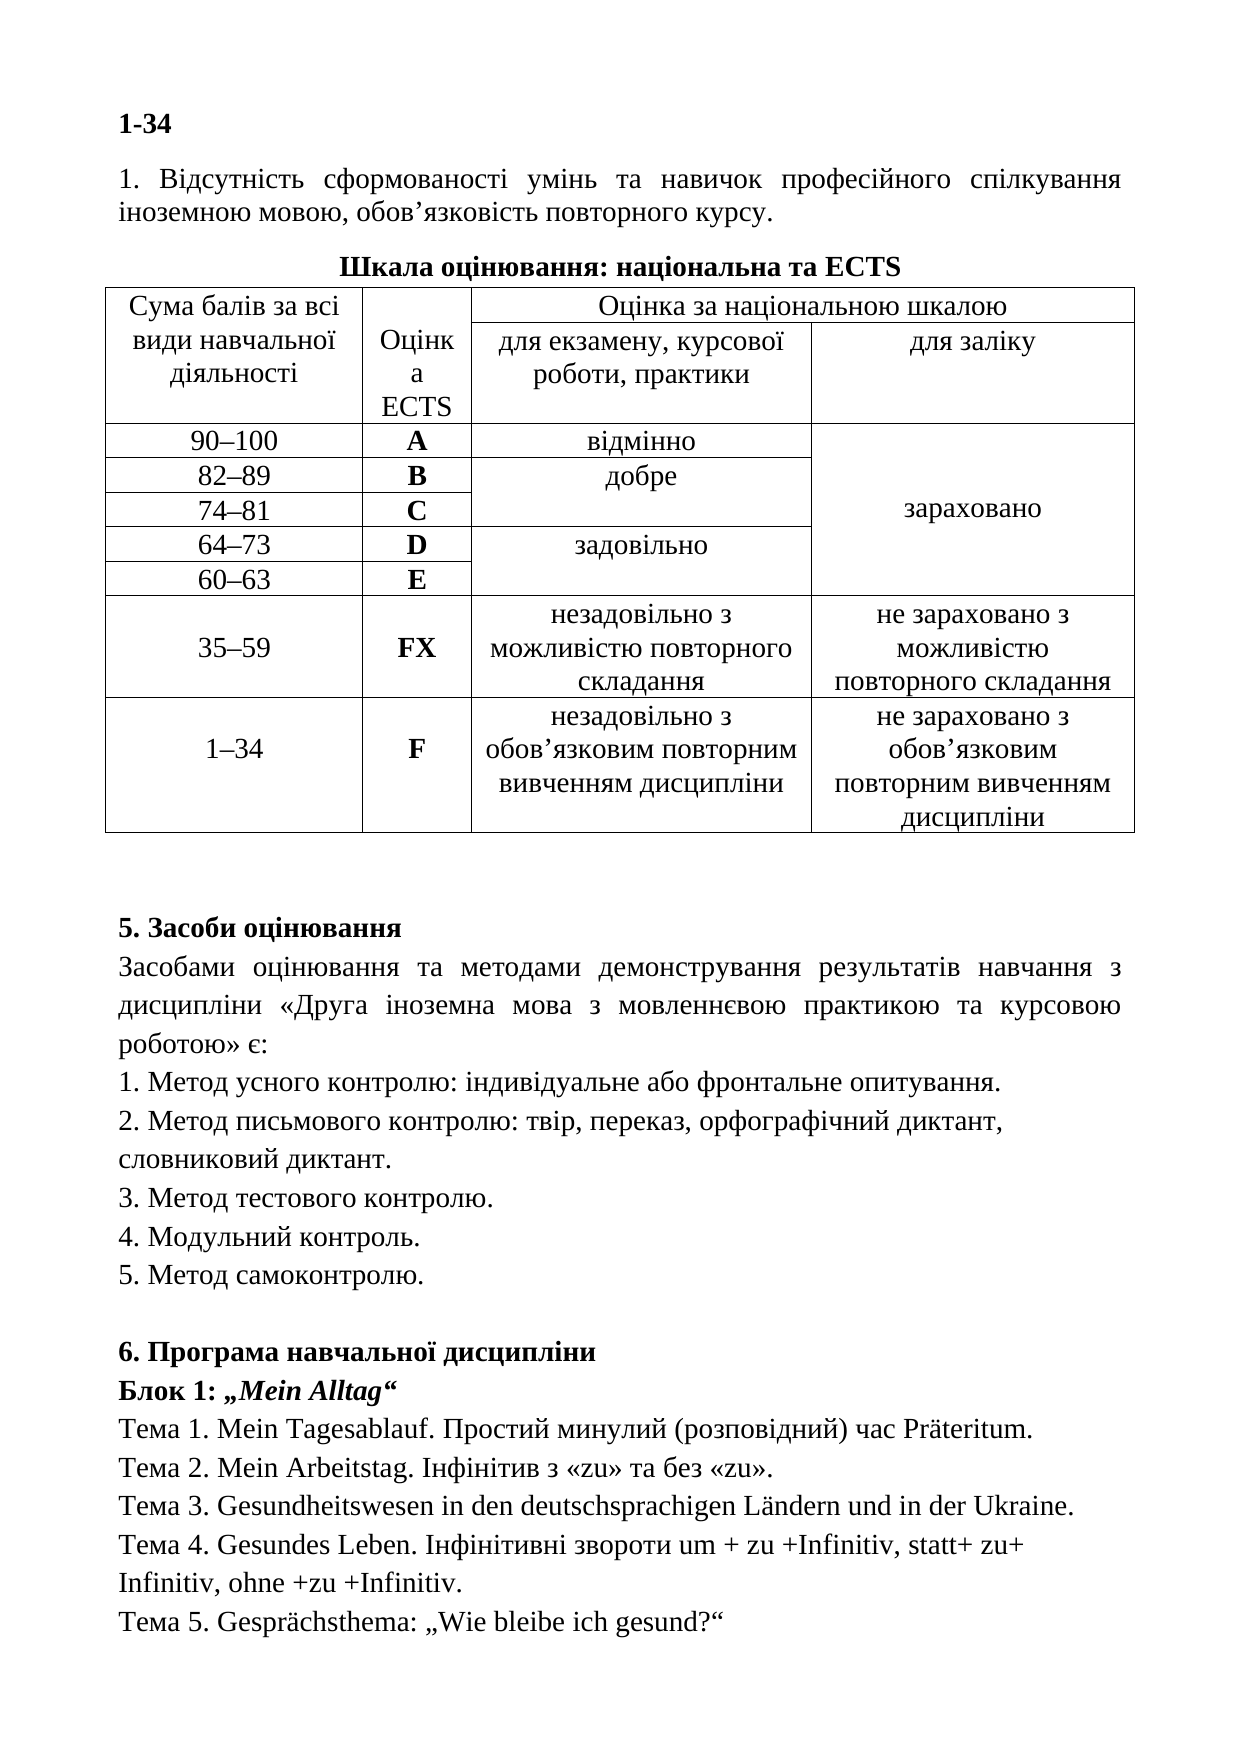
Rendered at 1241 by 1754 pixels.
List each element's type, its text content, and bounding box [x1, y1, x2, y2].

table_cell 82–89 [106, 458, 362, 492]
table_cell C [363, 493, 471, 526]
text 4. Модульний контроль. [118, 1219, 1122, 1252]
table_cell для заліку [812, 323, 1134, 422]
text 1-34 [118, 106, 1122, 140]
text Шкала оцінювання: національна та ECTS [118, 249, 1122, 282]
table_cell відмінно [472, 424, 811, 457]
text Тема 2. Mein Arbeitstag. Інфінітив з «zu» та без «zu». [118, 1450, 1122, 1483]
table_header Оцінка за національною шкалою [472, 288, 1134, 322]
table_cell не зараховано з обов’язковим повторним вивченням дисципліни [812, 698, 1134, 832]
table_cell F [363, 698, 471, 832]
table_cell зараховано [812, 424, 1134, 595]
text 1. Метод усного контролю: індивідуальне або фронтальне опитування. [118, 1064, 1122, 1098]
text Тема 4. Gesundes Leben. Інфінітивні звороти um + zu +Infinitiv, statt+ zu+ Infinitiv, ohne +zu +Infinitiv. [118, 1527, 1122, 1599]
table_cell добре [472, 458, 811, 526]
table_cell 90–100 [106, 424, 362, 457]
table_cell 35–59 [106, 596, 362, 697]
table_cell FX [363, 596, 471, 697]
table_cell для екзамену, курсової роботи, практики [472, 323, 811, 422]
table_cell E [363, 562, 471, 595]
table_header Сума балів за всі види навчальної діяльності [106, 288, 362, 422]
table_cell A [363, 424, 471, 457]
table_cell D [363, 527, 471, 561]
text 3. Метод тестового контролю. [118, 1180, 1122, 1214]
table_cell незадовільно з можливістю повторного складання [472, 596, 811, 697]
table_cell B [363, 458, 471, 492]
text Тема 3. Gesundheitswesen in den deutschsprachigen Ländern und in der Ukraine. [118, 1488, 1122, 1522]
table_cell 60–63 [106, 562, 362, 595]
table_cell 64–73 [106, 527, 362, 561]
table_cell 74–81 [106, 493, 362, 526]
table_cell не зараховано з можливістю повторного складання [812, 596, 1134, 697]
text 2. Метод письмового контролю: твір, переказ, орфографічний диктант, словниковий диктант. [118, 1103, 1122, 1175]
table_header Оцінка ECTS [363, 288, 471, 422]
text Засобами оцінювання та методами демонстрування результатів навчання з дисципліни «Друга іноземна мова з мовленнєвою практикою та курсовою роботою» є: [118, 949, 1122, 1059]
table_cell 1–34 [106, 698, 362, 832]
text Тема 1. Mein Tagesablauf. Простий минулий (розповідний) час Präteritum. [118, 1411, 1122, 1445]
text 1. Відсутність сформованості умінь та навичок професійного спілкування іноземною мовою, обов’язковість повторного курсу. [118, 161, 1122, 228]
text 5. Метод самоконтролю. [118, 1257, 1122, 1291]
text Тема 5. Gesprächsthema: „Wie bleibe ich gesund?“ [118, 1604, 1122, 1638]
text 5. Засоби оцінювання [118, 910, 1122, 944]
text Блок 1: „Mein Alltag“ [118, 1373, 1122, 1406]
table_cell незадовільно з обов’язковим повторним вивченням дисципліни [472, 698, 811, 832]
text 6. Програма навчальної дисципліни [118, 1334, 1122, 1368]
table_cell задовільно [472, 527, 811, 595]
